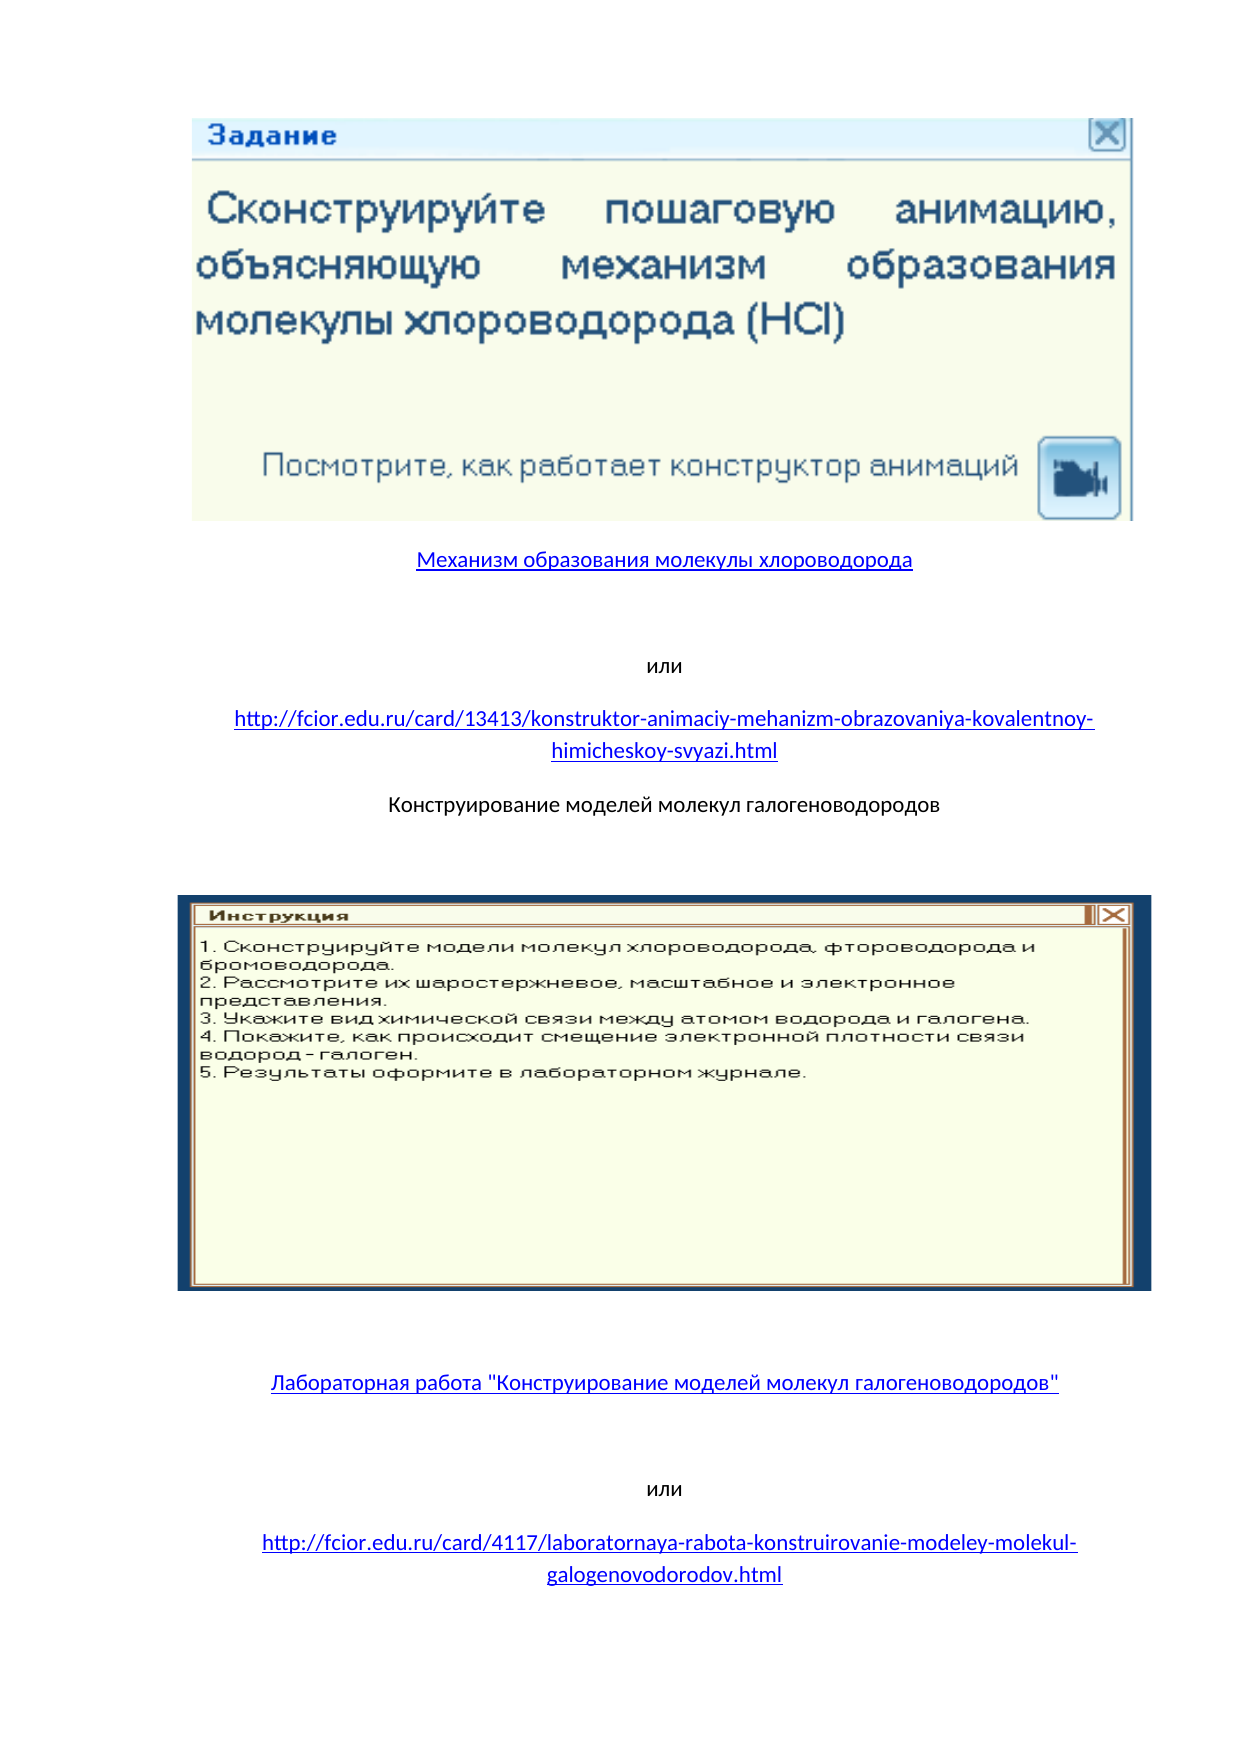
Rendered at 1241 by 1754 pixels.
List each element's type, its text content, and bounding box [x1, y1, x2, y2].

text http://fcior.edu.ru/card/4117/laboratornaya-rabota-konstruirovanie-modeley-molekul-galogenovodorodov.html [177, 1528, 1152, 1588]
text Лабораторная работа "Конструирование моделей молекул галогеноводородов" [177, 1368, 1152, 1397]
text http://fcior.edu.ru/card/13413/konstruktor-animaciy-mehanizm-obrazovaniya-kovalentnoy-himicheskoy-svyazi.html [177, 704, 1152, 765]
text Механизм образования молекулы хлороводорода [177, 545, 1152, 573]
picture [177, 895, 1152, 1291]
text или [177, 1474, 1152, 1503]
text или [177, 651, 1152, 679]
picture [191, 118, 1138, 521]
text Конструирование моделей молекул галогеноводородов [177, 790, 1152, 818]
